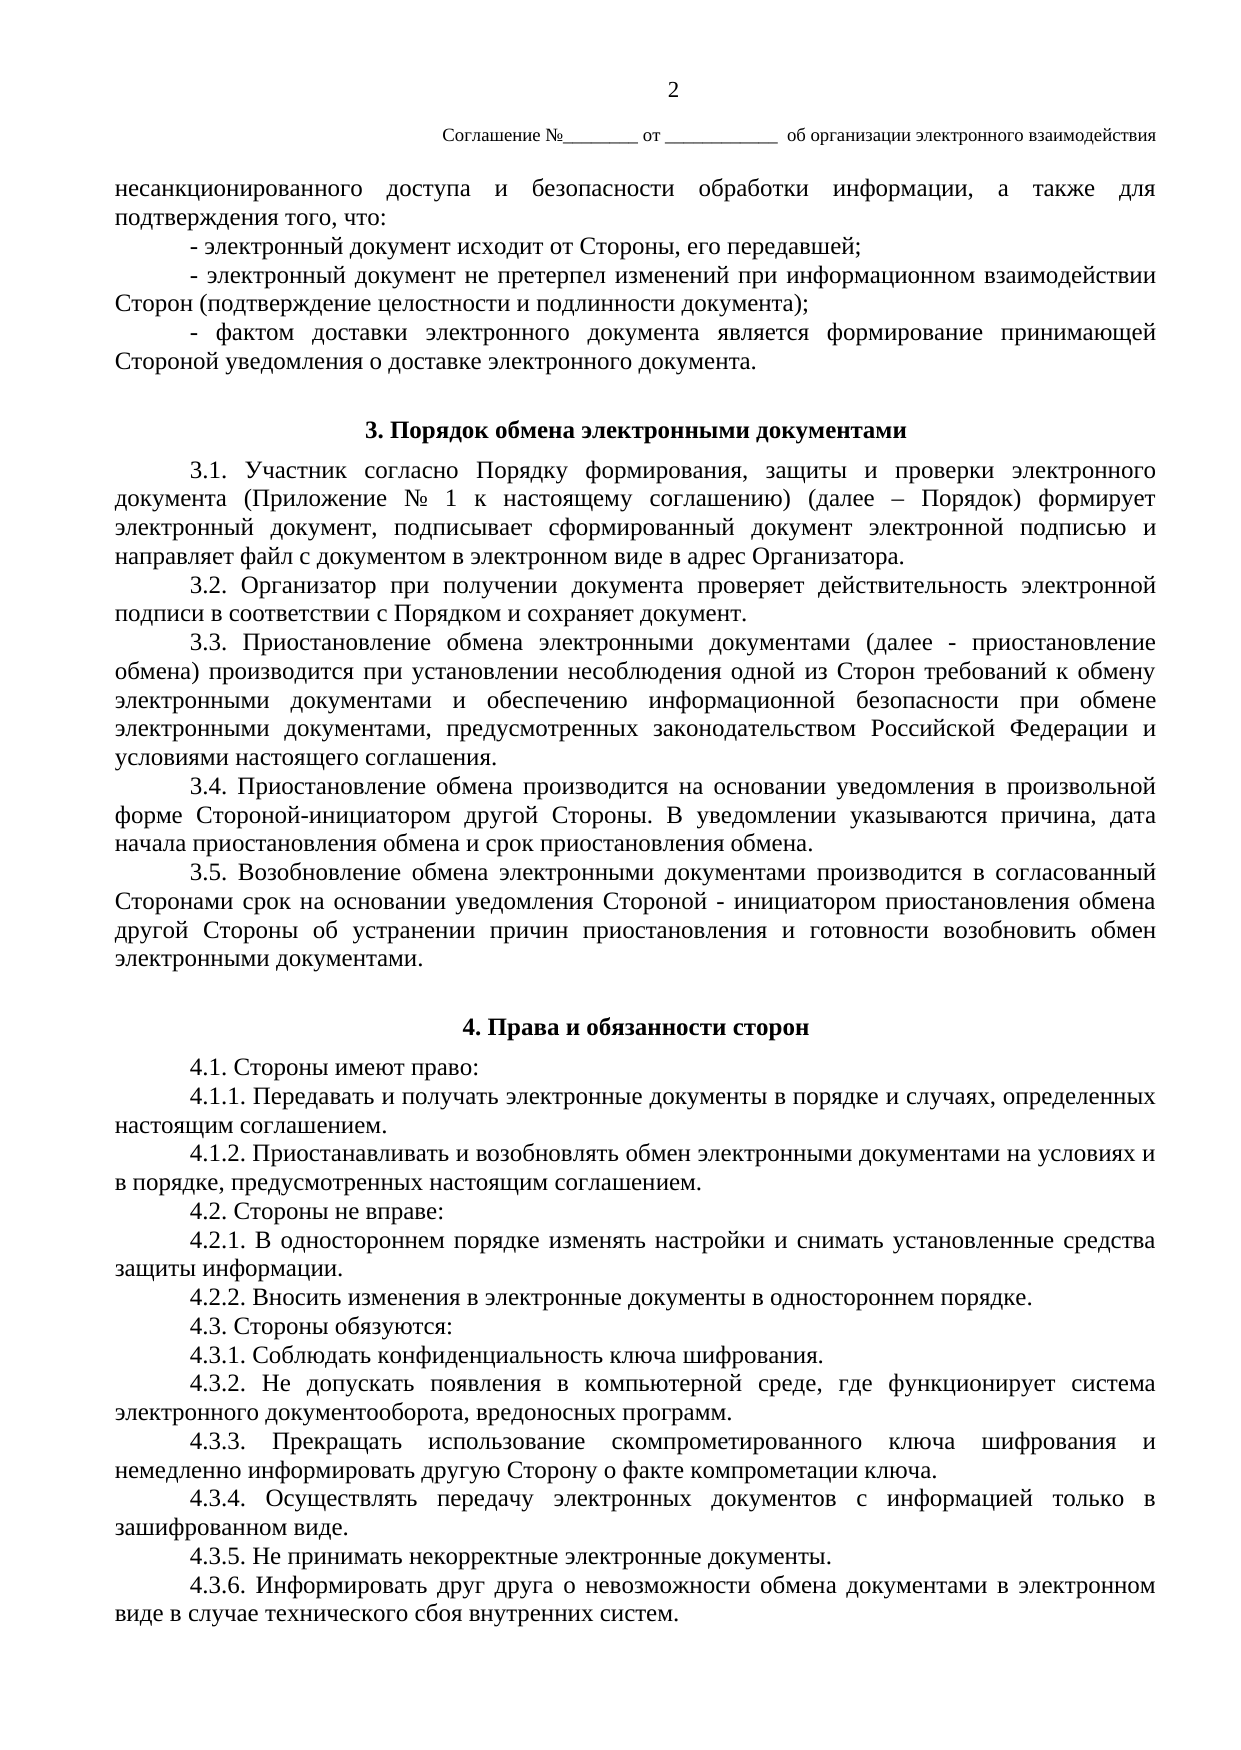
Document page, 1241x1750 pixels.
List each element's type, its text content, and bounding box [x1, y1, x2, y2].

text 3.1. Участник согласно Порядку формирования, защиты и проверки электронного документа (Приложение № 1 к настоящему соглашению) (далее – Порядок) формирует электронный документ, подписывает сформированный документ электронной подписью и направляет файл с документом в электронном виде в адрес Организатора. [114, 455, 1157, 570]
text 4.3.6. Информировать друг друга о невозможности обмена документами в электронном виде в случае технического сбоя внутренних систем. [114, 1570, 1157, 1627]
text несанкционированного доступа и безопасности обработки информации, а также для подтверждения того, что: [114, 173, 1157, 231]
text 3. Порядок обмена электронными документами [114, 415, 1157, 443]
text 2 [114, 76, 1157, 102]
text 3.5. Возобновление обмена электронными документами производится в согласованный Сторонами срок на основании уведомления Стороной - инициатором приостановления обмена другой Стороны об устранении причин приостановления и готовности возобновить обмен электронными документами. [114, 857, 1157, 972]
text 3.2. Организатор при получении документа проверяет действительность электронной подписи в соответствии с Порядком и сохраняет документ. [114, 570, 1157, 627]
text - электронный документ не претерпел изменений при информационном взаимодействии Сторон (подтверждение целостности и подлинности документа); [114, 260, 1157, 317]
text 4.1.1. Передавать и получать электронные документы в порядке и случаях, определенных настоящим соглашением. [114, 1081, 1157, 1138]
text - фактом доставки электронного документа является формирование принимающей Стороной уведомления о доставке электронного документа. [114, 317, 1157, 375]
text 4. Права и обязанности сторон [114, 1012, 1157, 1041]
text 4.2. Стороны не вправе: [114, 1196, 1157, 1225]
text 4.2.2. Вносить изменения в электронные документы в одностороннем порядке. [114, 1282, 1157, 1311]
text 4.1. Стороны имеют право: [114, 1052, 1157, 1081]
text 4.2.1. В одностороннем порядке изменять настройки и снимать установленные средства защиты информации. [114, 1225, 1157, 1282]
text 4.3.3. Прекращать использование скомпрометированного ключа шифрования и немедленно информировать другую Сторону о факте компрометации ключа. [114, 1426, 1157, 1483]
text Соглашение №________ от ____________ об организации электронного взаимодействия [114, 124, 1157, 146]
text - электронный документ исходит от Стороны, его передавшей; [114, 231, 1157, 260]
text 3.4. Приостановление обмена производится на основании уведомления в произвольной форме Стороной-инициатором другой Стороны. В уведомлении указываются причина, дата начала приостановления обмена и срок приостановления обмена. [114, 771, 1157, 857]
text 4.3. Стороны обязуются: [114, 1311, 1157, 1340]
text 4.3.1. Соблюдать конфиденциальность ключа шифрования. [114, 1340, 1157, 1368]
text 4.3.2. Не допускать появления в компьютерной среде, где функционирует система электронного документооборота, вредоносных программ. [114, 1368, 1157, 1426]
text 4.1.2. Приостанавливать и возобновлять обмен электронными документами на условиях и в порядке, предусмотренных настоящим соглашением. [114, 1138, 1157, 1196]
text 4.3.5. Не принимать некорректные электронные документы. [114, 1541, 1157, 1570]
text 4.3.4. Осуществлять передачу электронных документов с информацией только в зашифрованном виде. [114, 1483, 1157, 1541]
text 3.3. Приостановление обмена электронными документами (далее - приостановление обмена) производится при установлении несоблюдения одной из Сторон требований к обмену электронными документами и обеспечению информационной безопасности при обмене электронными документами, предусмотренных законодательством Российской Федерации и условиями настоящего соглашения. [114, 627, 1157, 771]
